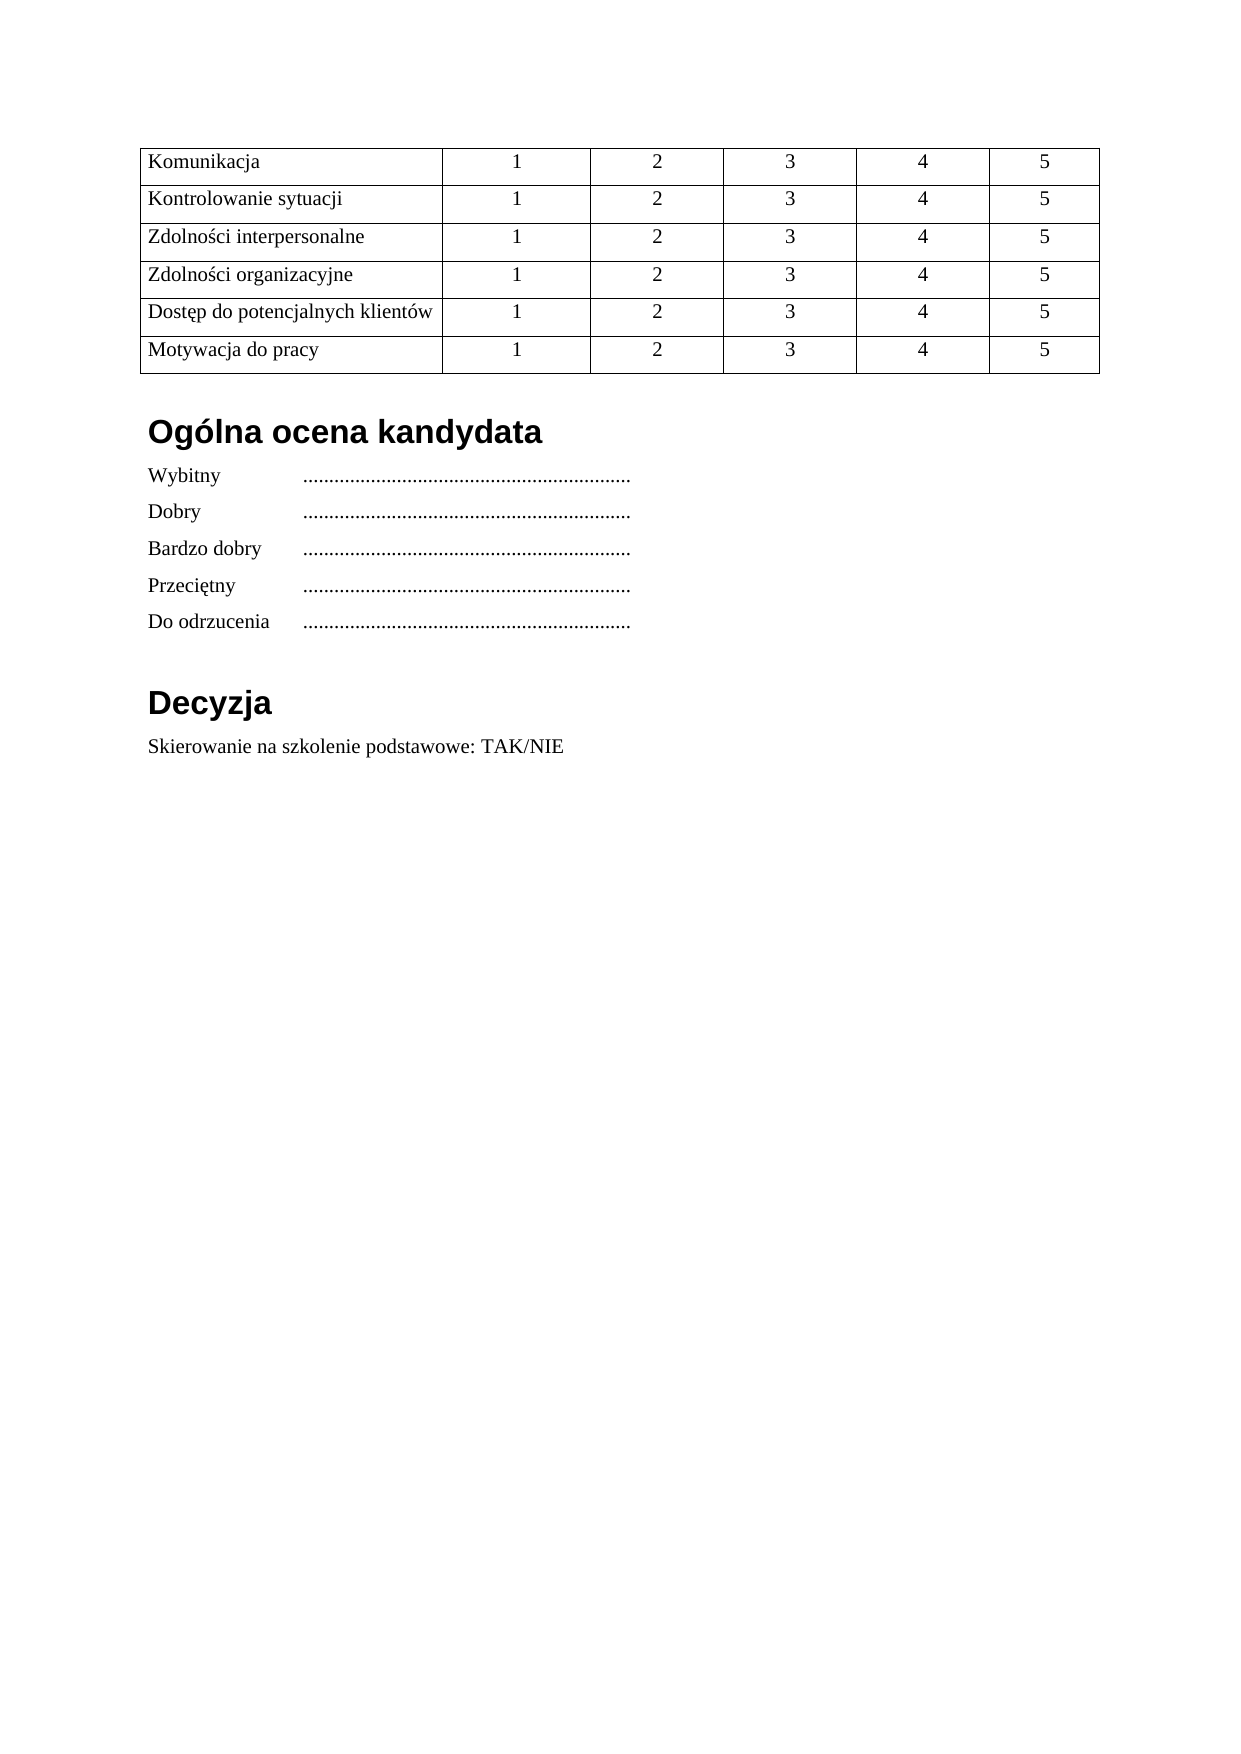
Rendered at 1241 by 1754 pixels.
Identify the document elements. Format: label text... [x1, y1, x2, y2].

table_cell 1 [443, 262, 590, 298]
table_cell 3 [724, 299, 856, 336]
table_cell 2 [591, 149, 723, 185]
table_cell 2 [591, 337, 723, 373]
table_cell 5 [990, 262, 1099, 298]
subtitle Ogólna ocena kandydata [148, 412, 1092, 450]
table_cell Motywacja do pracy [141, 337, 442, 373]
text Skierowanie na szkolenie podstawowe: TAK/NIE [148, 734, 1092, 758]
table_cell 2 [591, 186, 723, 223]
table_cell 5 [990, 337, 1099, 373]
table_cell 4 [857, 337, 989, 373]
table_cell Zdolności interpersonalne [141, 224, 442, 261]
table_cell 1 [443, 186, 590, 223]
table_cell 3 [724, 337, 856, 373]
table_cell 4 [857, 186, 989, 223]
table_cell 1 [443, 299, 590, 336]
table_cell 4 [857, 262, 989, 298]
table_header Wybitny Dobry Bardzo dobry Przeciętny Do odrzucenia [140, 463, 295, 646]
table_cell 4 [857, 299, 989, 336]
table_header ............................................................... ............................................................... ............................................................... ............................................................... ............................................................... [295, 463, 650, 646]
table_cell Zdolności organizacyjne [141, 262, 442, 298]
table_cell Dostęp do potencjalnych klientów [141, 299, 442, 336]
table_cell Komunikacja [141, 149, 442, 185]
table_cell 1 [443, 337, 590, 373]
table_cell 5 [990, 224, 1099, 261]
table_cell 5 [990, 186, 1099, 223]
table_cell 3 [724, 149, 856, 185]
table_cell 3 [724, 224, 856, 261]
table_cell 5 [990, 149, 1099, 185]
table_cell 1 [443, 224, 590, 261]
table_cell 5 [990, 299, 1099, 336]
subtitle Decyzja [148, 683, 1092, 722]
table_cell 3 [724, 186, 856, 223]
table_cell 2 [591, 262, 723, 298]
table_cell 3 [724, 262, 856, 298]
table_cell Kontrolowanie sytuacji [141, 186, 442, 223]
table_cell 4 [857, 224, 989, 261]
table_cell 1 [443, 149, 590, 185]
table_cell 4 [857, 149, 989, 185]
table_cell 2 [591, 299, 723, 336]
table_cell 2 [591, 224, 723, 261]
